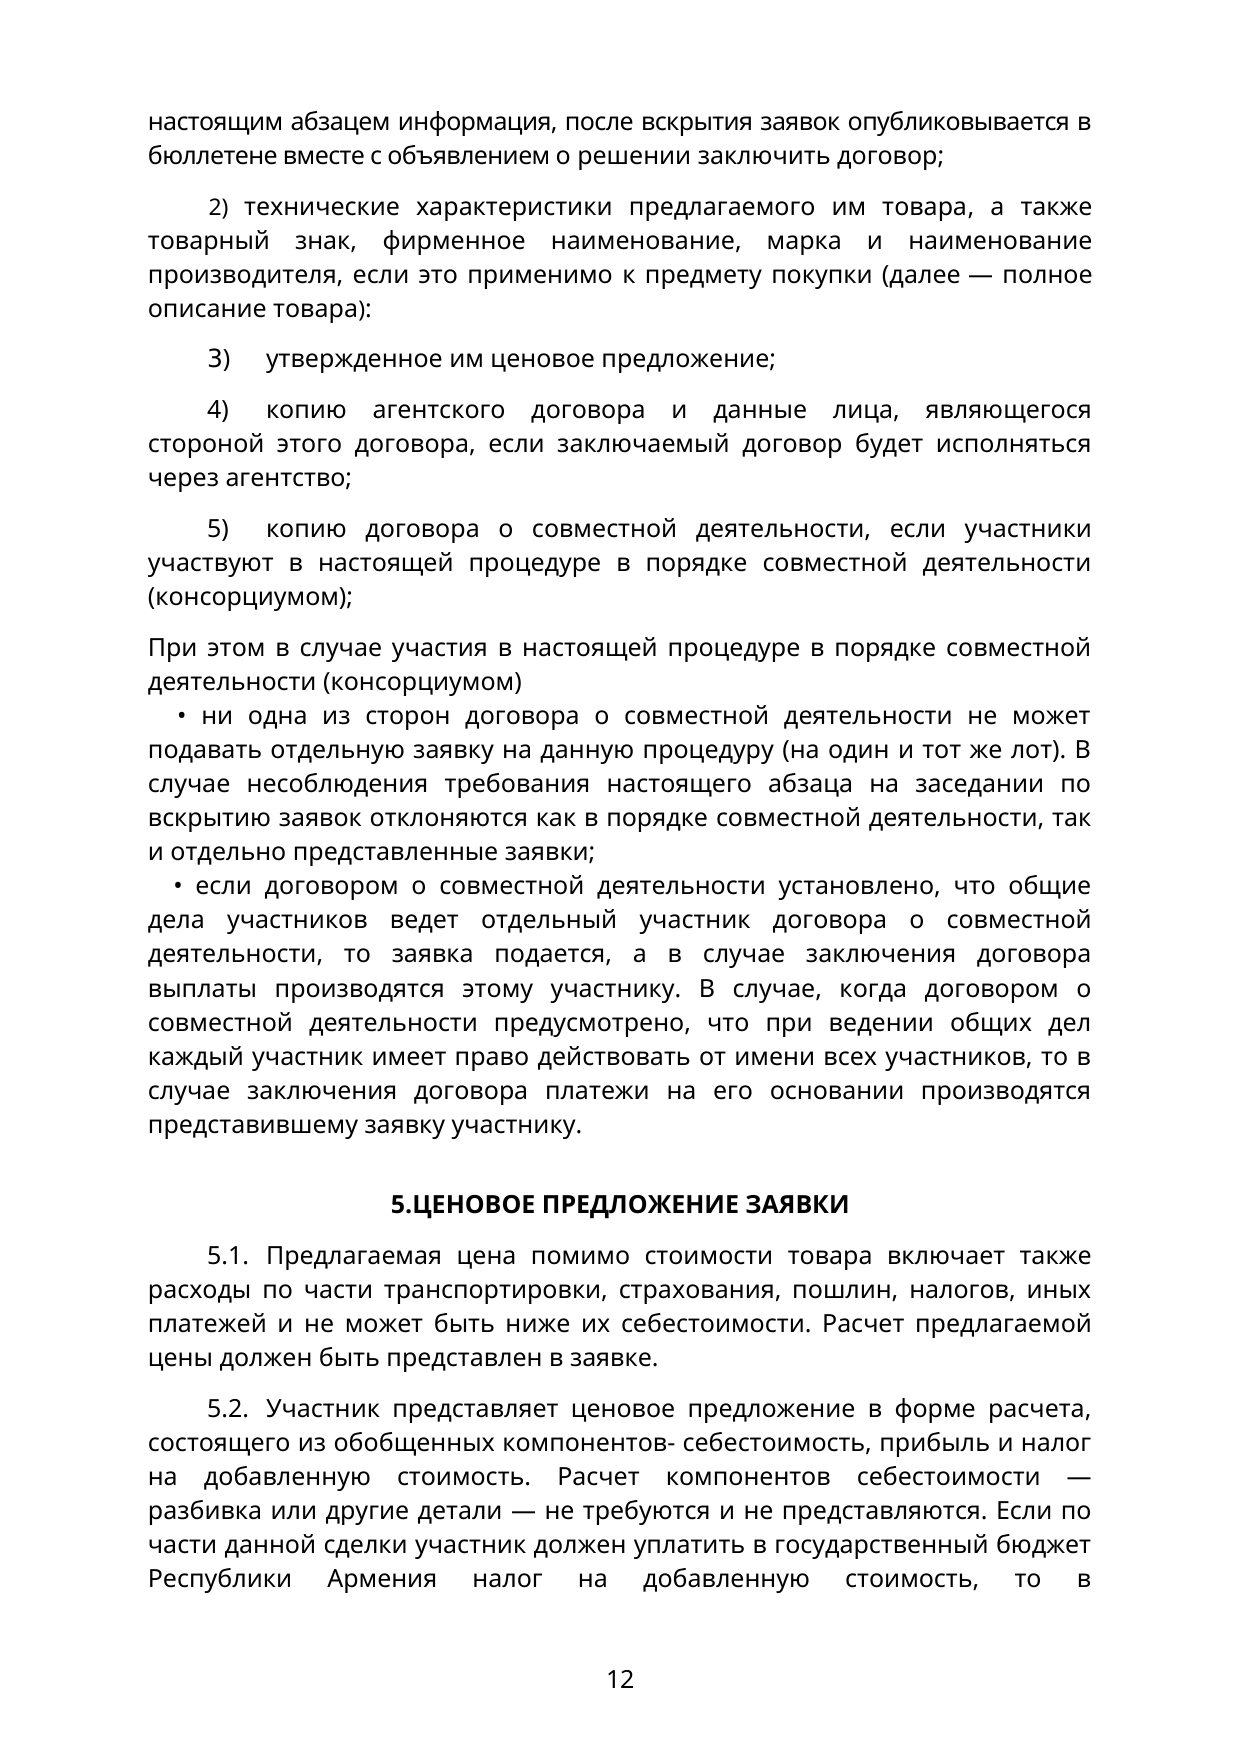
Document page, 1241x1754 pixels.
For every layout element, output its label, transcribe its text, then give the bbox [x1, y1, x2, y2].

text 5) копию договора о совместной деятельности, если участники участвуют в настоящей процедуре в порядке совместной деятельности (консорциумом); [148, 511, 1092, 613]
text 5.ЦЕНОВОЕ ПРЕДЛОЖЕНИЕ ЗАЯВКИ [148, 1187, 1092, 1221]
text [148, 103, 1092, 172]
text • если договором о совместной деятельности установлено, что общие дела участников ведет отдельный участник договора о совместной деятельности, то заявка подается, а в случае заключения договора выплаты производятся этому участнику. В случае, когда договором о совместной деятельности предусмотрено, что при ведении общих дел каждый участник имеет право действовать от имени всех участников, то в случае заключения договора платежи на его основании производятся представившему заявку участнику. [148, 868, 1092, 1141]
text 3) утвержденное им ценовое предложение; [148, 341, 1092, 375]
text 4) копию агентского договора и данные лица, являющегося стороной этого договора, если заключаемый договор будет исполняться через агентство; [148, 392, 1092, 494]
text 5.1. Предлагаемая цена помимо стоимости товара включает также расходы по части транспортировки, страхования, пошлин, налогов, иных платежей и не может быть ниже их себестоимости. Расчет предлагаемой цены должен быть представлен в заявке. [148, 1238, 1092, 1374]
text • ни одна из сторон договора о совместной деятельности не может подавать отдельную заявку на данную процедуру (на один и тот же лот). В случае несоблюдения требования настоящего абзаца на заседании по вскрытию заявок отклоняются как в порядке совместной деятельности, так и отдельно представленные заявки; [148, 698, 1092, 868]
text При этом в случае участия в настоящей процедуре в порядке совместной деятельности (консорциумом) [148, 629, 1092, 698]
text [148, 1391, 1092, 1595]
text 2) технические характеристики предлагаемого им товара, а также товарный знак, фирменное наименование, марка и наименование производителя, если это применимо к предмету покупки (далее — полное описание товара): [148, 188, 1092, 324]
